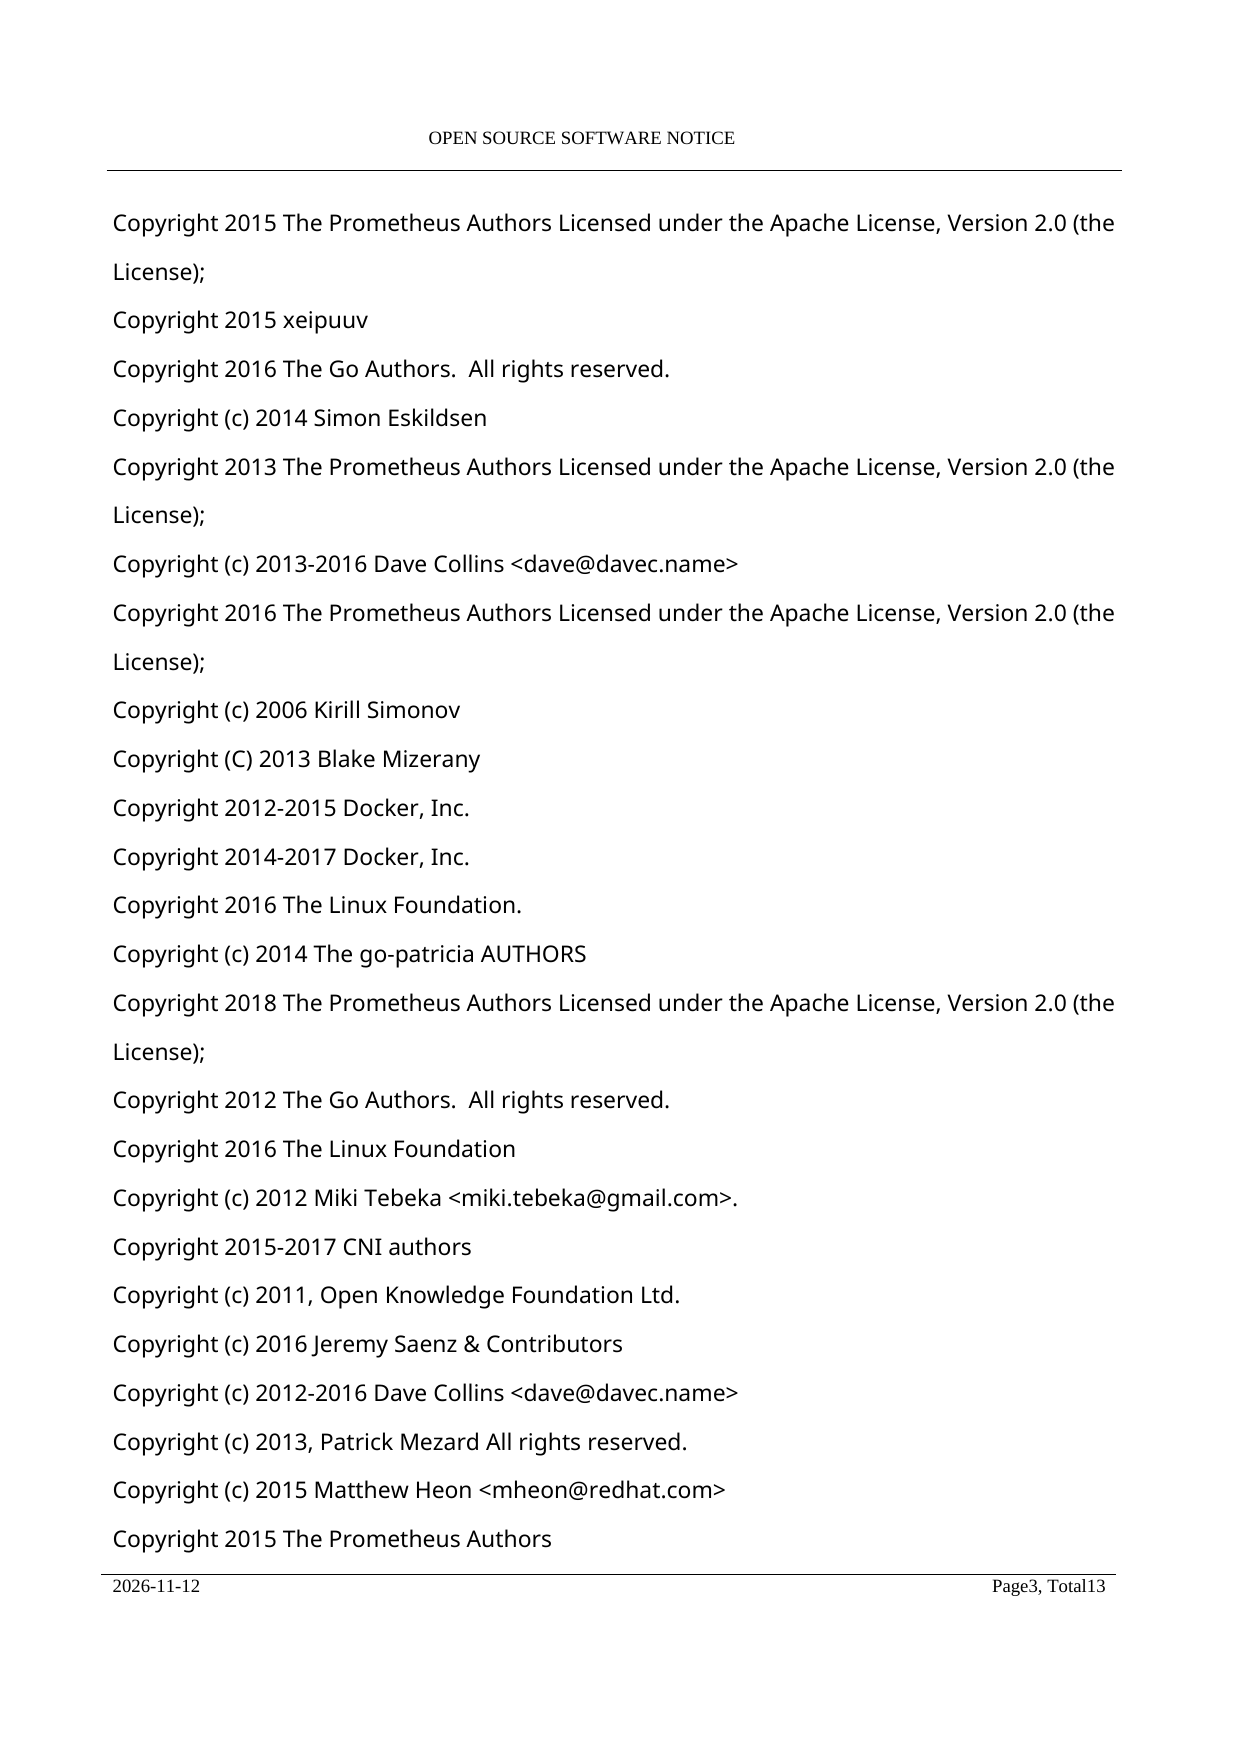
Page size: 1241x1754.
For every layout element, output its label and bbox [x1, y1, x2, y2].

text [112, 206, 1128, 1555]
